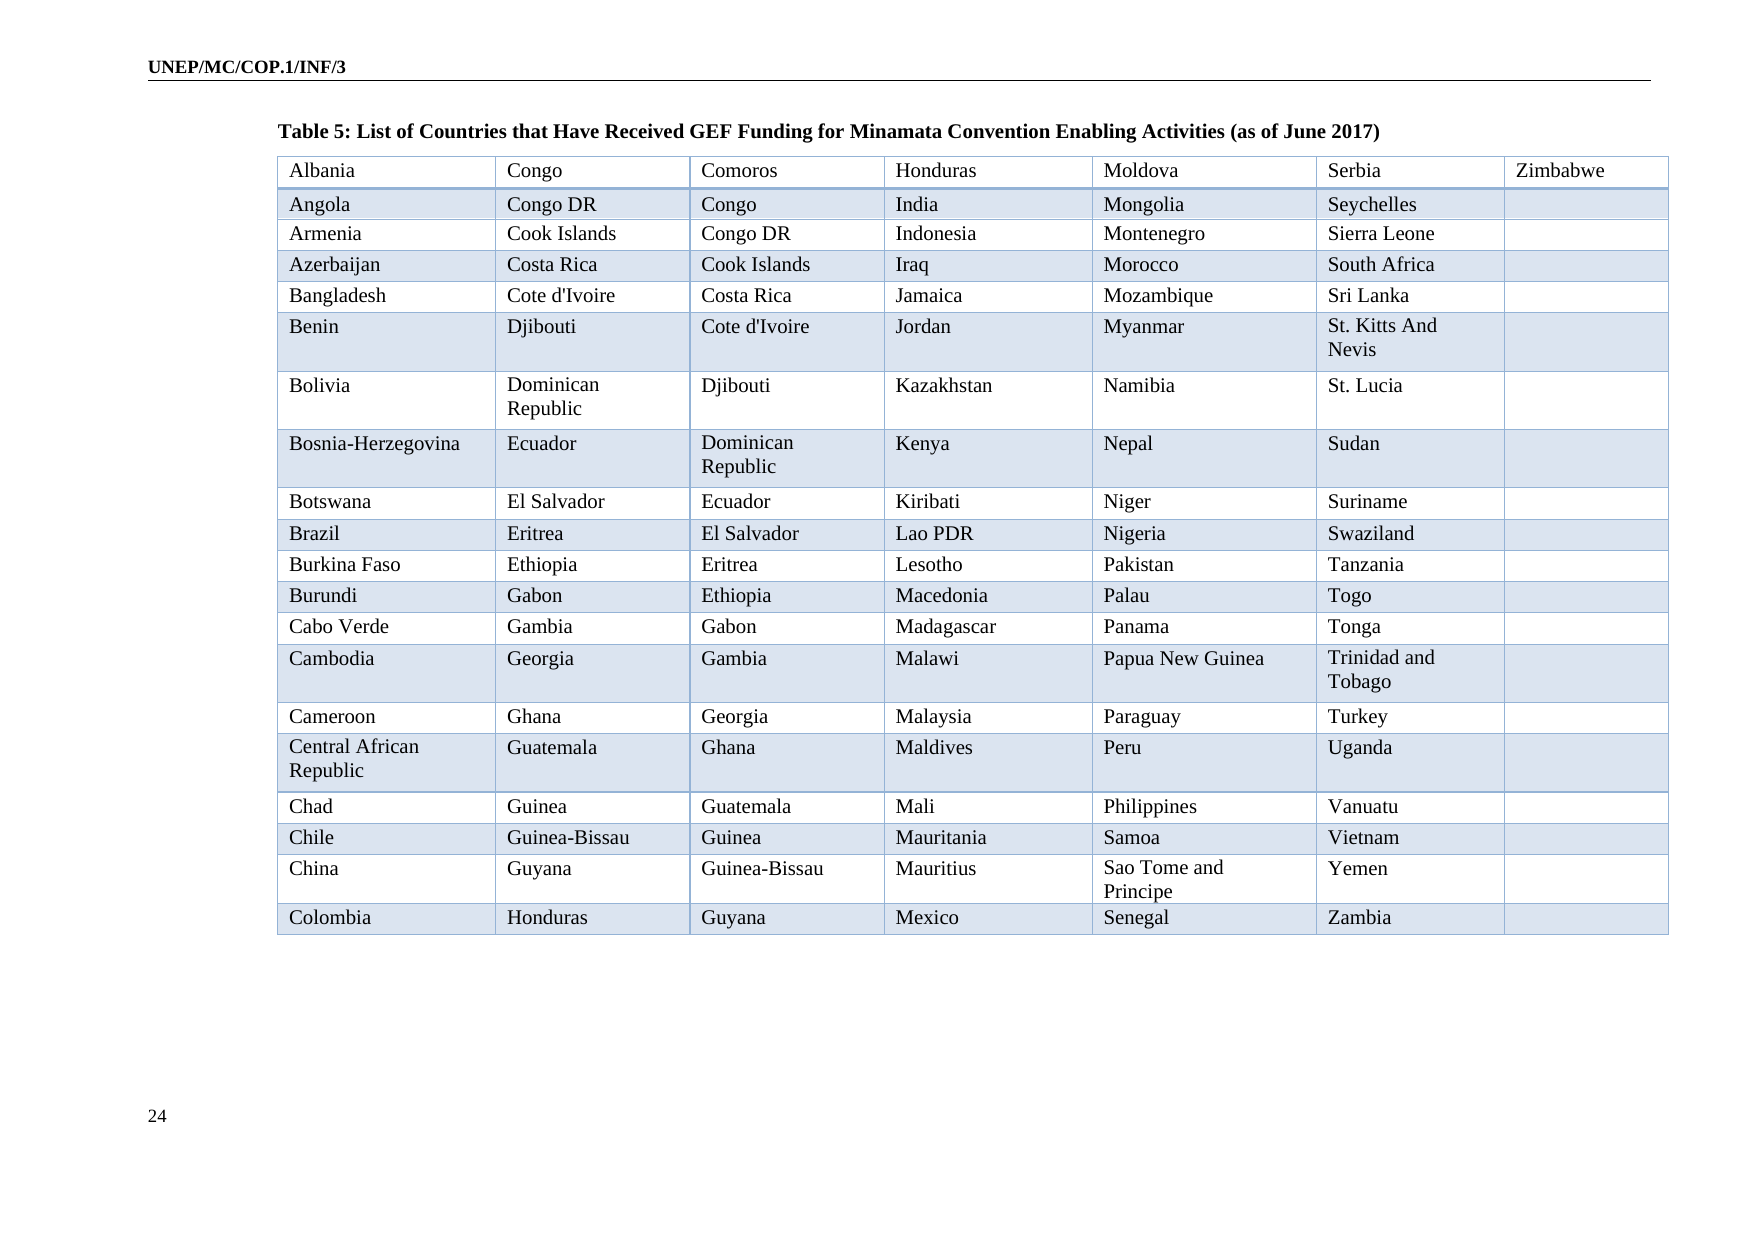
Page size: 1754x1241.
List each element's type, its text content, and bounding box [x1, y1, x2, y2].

table_header Congo [496, 157, 689, 187]
table_cell St. Kitts And Nevis [1317, 313, 1504, 371]
table_cell Honduras [496, 904, 689, 934]
table_cell [1505, 488, 1668, 518]
table_cell Bolivia [278, 372, 495, 429]
table_cell Palau [1093, 582, 1316, 612]
table_cell Djibouti [496, 313, 689, 371]
table_cell [1505, 190, 1668, 218]
table_cell [1505, 372, 1668, 429]
table_cell Gambia [691, 645, 884, 702]
table_cell Mauritius [885, 855, 1092, 903]
table_cell Ethiopia [691, 582, 884, 612]
table_cell Tonga [1317, 613, 1504, 643]
table_cell Lesotho [885, 551, 1092, 581]
table_cell Gambia [496, 613, 689, 643]
table_cell Ghana [691, 734, 884, 791]
table_cell India [885, 190, 1092, 218]
table_cell Cabo Verde [278, 613, 495, 643]
table_cell Botswana [278, 488, 495, 518]
table_cell Congo DR [496, 190, 689, 218]
table_cell Mexico [885, 904, 1092, 934]
table_cell Sri Lanka [1317, 282, 1504, 312]
table_cell [1505, 313, 1668, 371]
table_cell Dominican Republic [496, 372, 689, 429]
table_cell Cote d'Ivoire [496, 282, 689, 312]
table_cell Samoa [1093, 824, 1316, 854]
table_cell South Africa [1317, 251, 1504, 281]
table_cell Guatemala [496, 734, 689, 791]
table_cell Sierra Leone [1317, 220, 1504, 250]
table_cell El Salvador [496, 488, 689, 518]
table_cell Congo [691, 190, 884, 218]
table_cell [1505, 282, 1668, 312]
table_header Comoros [691, 157, 884, 187]
table_cell Guinea [691, 824, 884, 854]
table_cell Zambia [1317, 904, 1504, 934]
table_cell Malaysia [885, 703, 1092, 733]
table_cell Ecuador [691, 488, 884, 518]
table_cell Panama [1093, 613, 1316, 643]
table_cell Ecuador [496, 430, 689, 487]
table_cell Jamaica [885, 282, 1092, 312]
table_cell Montenegro [1093, 220, 1316, 250]
table_cell Georgia [691, 703, 884, 733]
table_cell Guinea-Bissau [496, 824, 689, 854]
table_cell Madagascar [885, 613, 1092, 643]
table_header Moldova [1093, 157, 1316, 187]
table_cell Philippines [1093, 793, 1316, 823]
table_cell [1505, 904, 1668, 934]
table_cell Burkina Faso [278, 551, 495, 581]
table_cell Suriname [1317, 488, 1504, 518]
table_cell [1505, 220, 1668, 250]
table_cell [1505, 582, 1668, 612]
table_cell Gabon [691, 613, 884, 643]
table_cell Uganda [1317, 734, 1504, 791]
table_cell [1505, 520, 1668, 550]
table_cell Nigeria [1093, 520, 1316, 550]
table_cell Cambodia [278, 645, 495, 702]
table_cell Chile [278, 824, 495, 854]
table_cell Colombia [278, 904, 495, 934]
table_cell Mauritania [885, 824, 1092, 854]
table_cell Peru [1093, 734, 1316, 791]
table_cell Congo DR [691, 220, 884, 250]
table_cell Niger [1093, 488, 1316, 518]
text Table 5: List of Countries that Have Received GEF Funding for Minamata Convention Enabling Activities (as of June 2017) [278, 119, 1621, 143]
table_cell Dominican Republic [691, 430, 884, 487]
table_cell Senegal [1093, 904, 1316, 934]
table_cell Costa Rica [691, 282, 884, 312]
table_cell Seychelles [1317, 190, 1504, 218]
table_cell Cook Islands [496, 220, 689, 250]
table_cell Pakistan [1093, 551, 1316, 581]
table_cell Gabon [496, 582, 689, 612]
table_cell Azerbaijan [278, 251, 495, 281]
table_cell Angola [278, 190, 495, 218]
table_cell Indonesia [885, 220, 1092, 250]
table_cell Nepal [1093, 430, 1316, 487]
table_cell [1505, 855, 1668, 903]
table_cell Yemen [1317, 855, 1504, 903]
table_cell Bangladesh [278, 282, 495, 312]
table_cell Iraq [885, 251, 1092, 281]
table_cell Djibouti [691, 372, 884, 429]
table_cell Cook Islands [691, 251, 884, 281]
table_cell Lao PDR [885, 520, 1092, 550]
table_cell Kenya [885, 430, 1092, 487]
table_cell [1505, 793, 1668, 823]
table_cell [1505, 430, 1668, 487]
table_cell El Salvador [691, 520, 884, 550]
table_cell Cameroon [278, 703, 495, 733]
table_cell Eritrea [496, 520, 689, 550]
table_cell Myanmar [1093, 313, 1316, 371]
table_cell [1505, 251, 1668, 281]
table_cell Cote d'Ivoire [691, 313, 884, 371]
table_cell Trinidad and Tobago [1317, 645, 1504, 702]
table_cell Mongolia [1093, 190, 1316, 218]
table_cell [1505, 613, 1668, 643]
table_cell Guinea [496, 793, 689, 823]
table_cell Morocco [1093, 251, 1316, 281]
table_cell [1505, 703, 1668, 733]
table_cell Kazakhstan [885, 372, 1092, 429]
table_cell Burundi [278, 582, 495, 612]
table_cell Costa Rica [496, 251, 689, 281]
table_cell Benin [278, 313, 495, 371]
table_cell Bosnia-Herzegovina [278, 430, 495, 487]
table_cell [1505, 824, 1668, 854]
table_cell Sudan [1317, 430, 1504, 487]
table_cell Guinea-Bissau [691, 855, 884, 903]
table_cell Georgia [496, 645, 689, 702]
table_header Zimbabwe [1505, 157, 1668, 187]
table_cell Swaziland [1317, 520, 1504, 550]
table_cell Togo [1317, 582, 1504, 612]
table_header Honduras [885, 157, 1092, 187]
table_cell Guatemala [691, 793, 884, 823]
table_cell Armenia [278, 220, 495, 250]
table_cell Turkey [1317, 703, 1504, 733]
table_cell Vanuatu [1317, 793, 1504, 823]
table_cell [1505, 645, 1668, 702]
table_cell Central African Republic [278, 734, 495, 791]
table_cell Brazil [278, 520, 495, 550]
table_cell Jordan [885, 313, 1092, 371]
table_cell [1505, 551, 1668, 581]
table_cell Sao Tome and Principe [1093, 855, 1316, 903]
table_cell [1505, 734, 1668, 791]
table_cell Vietnam [1317, 824, 1504, 854]
table_cell Eritrea [691, 551, 884, 581]
table_cell Paraguay [1093, 703, 1316, 733]
table_cell Mali [885, 793, 1092, 823]
table_cell China [278, 855, 495, 903]
table_cell Guyana [691, 904, 884, 934]
table_cell St. Lucia [1317, 372, 1504, 429]
table_cell Ethiopia [496, 551, 689, 581]
table_cell Macedonia [885, 582, 1092, 612]
table_header Albania [278, 157, 495, 187]
table_cell Papua New Guinea [1093, 645, 1316, 702]
table_cell Guyana [496, 855, 689, 903]
table_cell Ghana [496, 703, 689, 733]
table_cell Maldives [885, 734, 1092, 791]
table_cell Kiribati [885, 488, 1092, 518]
table_cell Malawi [885, 645, 1092, 702]
table_header Serbia [1317, 157, 1504, 187]
table_cell Mozambique [1093, 282, 1316, 312]
table_cell Tanzania [1317, 551, 1504, 581]
table_cell Chad [278, 793, 495, 823]
table_cell Namibia [1093, 372, 1316, 429]
